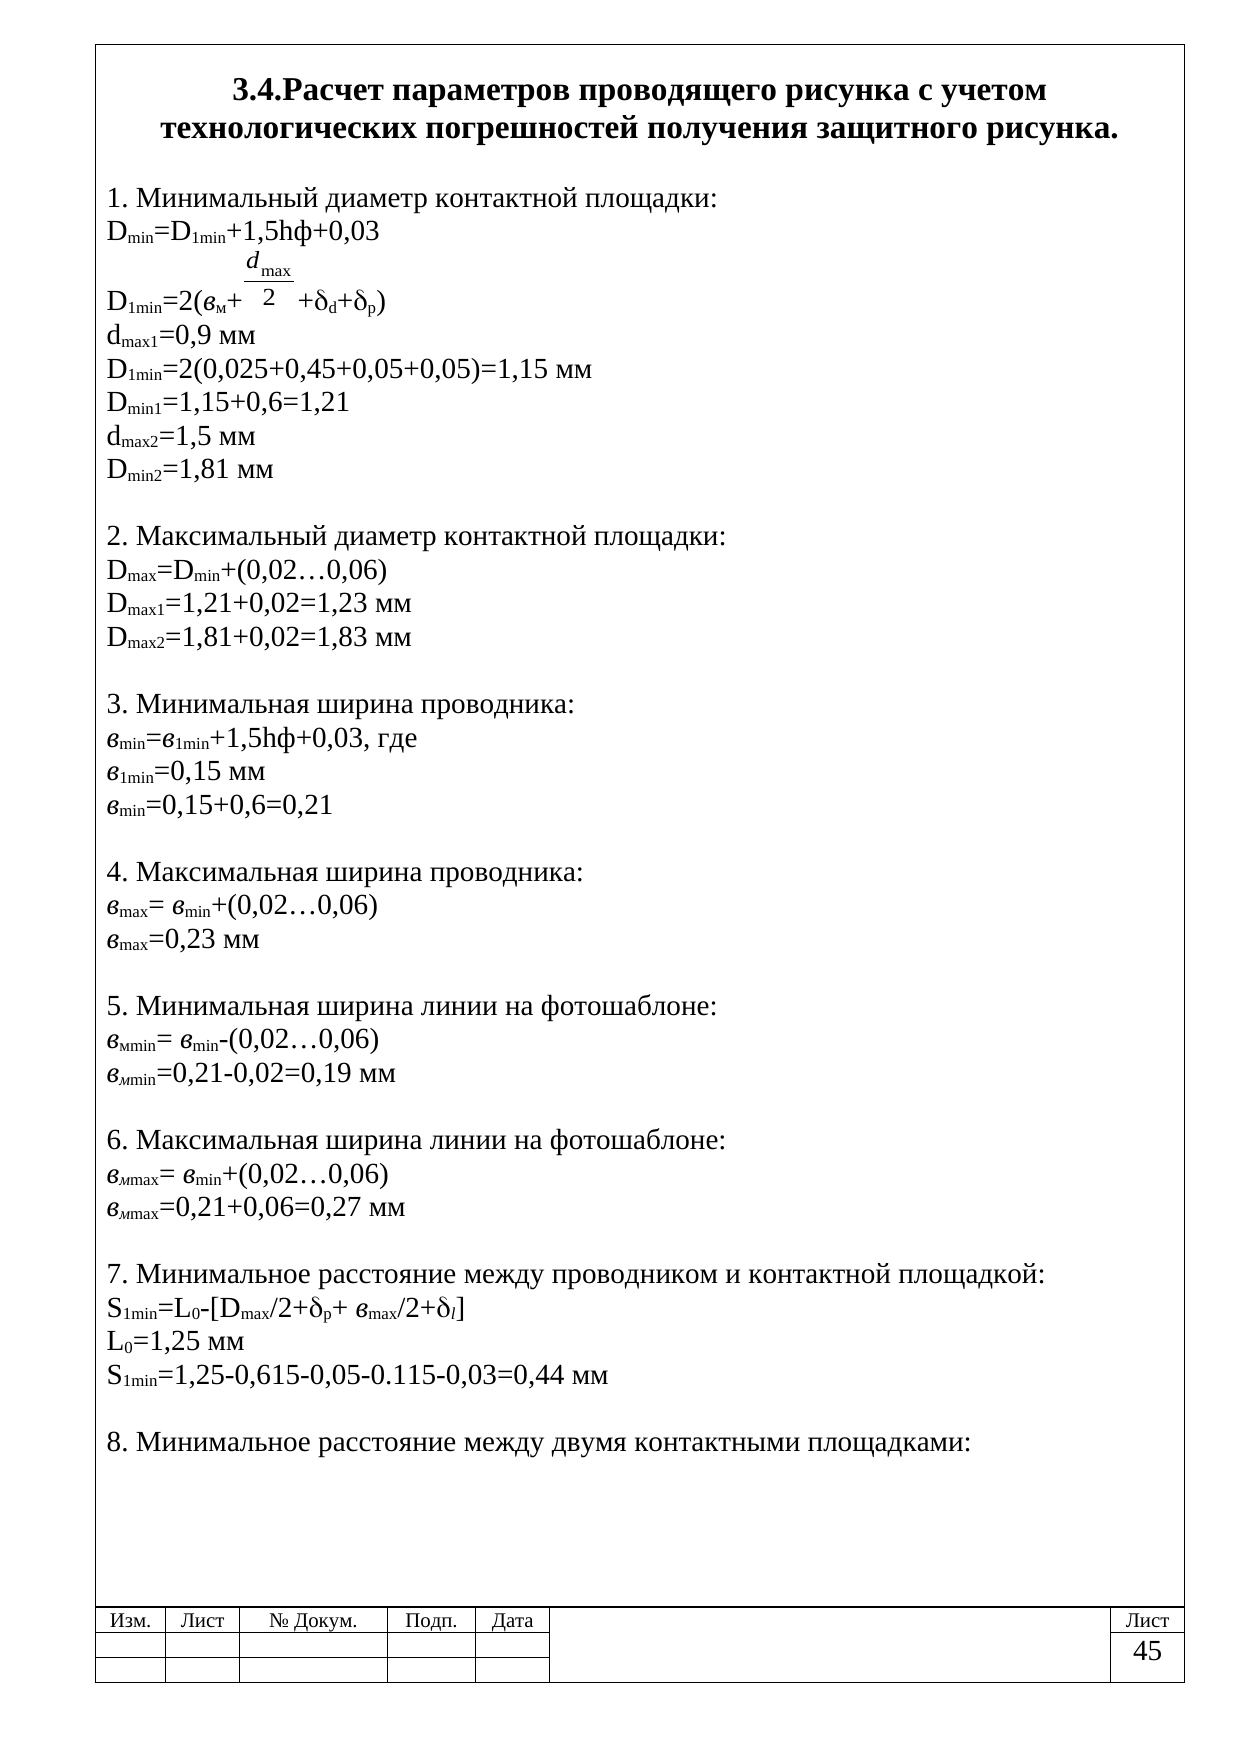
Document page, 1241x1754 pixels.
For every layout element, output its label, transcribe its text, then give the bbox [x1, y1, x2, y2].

table_cell № Докум. [240, 1608, 387, 1632]
table_cell 45 [1111, 1633, 1184, 1682]
table_cell [96, 1658, 165, 1682]
table_cell [166, 1658, 239, 1682]
table_cell Изм. [96, 1608, 165, 1632]
table_cell 3.4.Расчет параметров проводящего рисунка с учетом технологических погрешностей получения защитного рисунка. 1. Минимальный диаметр контактной площадки: Dmin=D1min+1,5hф+0,03 D1min=2(вм++d+p) dmax1=0,9 мм D1min=2(0,025+0,45+0,05+0,05)=1,15 мм Dmin1=1,15+0,6=1,21 dmax2=1,5 мм Dmin2=1,81 мм 2. Максимальный диаметр контактной площадки: Dmax=Dmin+(0,02…0,06) Dmax1=1,21+0,02=1,23 мм Dmax2=1,81+0,02=1,83 мм 3. Минимальная ширина проводника: вmin=в1min+1,5hф+0,03, где в1min=0,15 мм вmin=0,15+0,6=0,21 4. Максимальная ширина проводника: вmax= вmin+(0,02…0,06) вmax=0,23 мм 5. Минимальная ширина линии на фотошаблоне: вмmin= вmin-(0,02…0,06) вмmin=0,21-0,02=0,19 мм 6. Максимальная ширина линии на фотошаблоне: вмmax= вmin+(0,02…0,06) вмmax=0,21+0,06=0,27 мм 7. Минимальное расстояние между проводником и контактной площадкой: S1min=L0-[Dmax/2+p+ вmax/2+l] L0=1,25 мм S1min=1,25-0,615-0,05-0.115-0,03=0,44 мм 8. Минимальное расстояние между двумя контактными площадками: [96, 45, 1184, 1606]
table_cell [240, 1658, 387, 1682]
table_cell [96, 1633, 165, 1657]
table_cell [388, 1658, 475, 1682]
table_cell [388, 1633, 475, 1657]
table_cell [166, 1633, 239, 1657]
table_cell [476, 1633, 549, 1657]
table_cell [550, 1608, 1110, 1682]
table_cell Подп. [388, 1608, 475, 1632]
table_cell Лист [166, 1608, 239, 1632]
table_cell Дата [476, 1608, 549, 1632]
table_cell Лист [1111, 1608, 1184, 1632]
table_cell [240, 1633, 387, 1657]
table_cell [476, 1658, 549, 1682]
